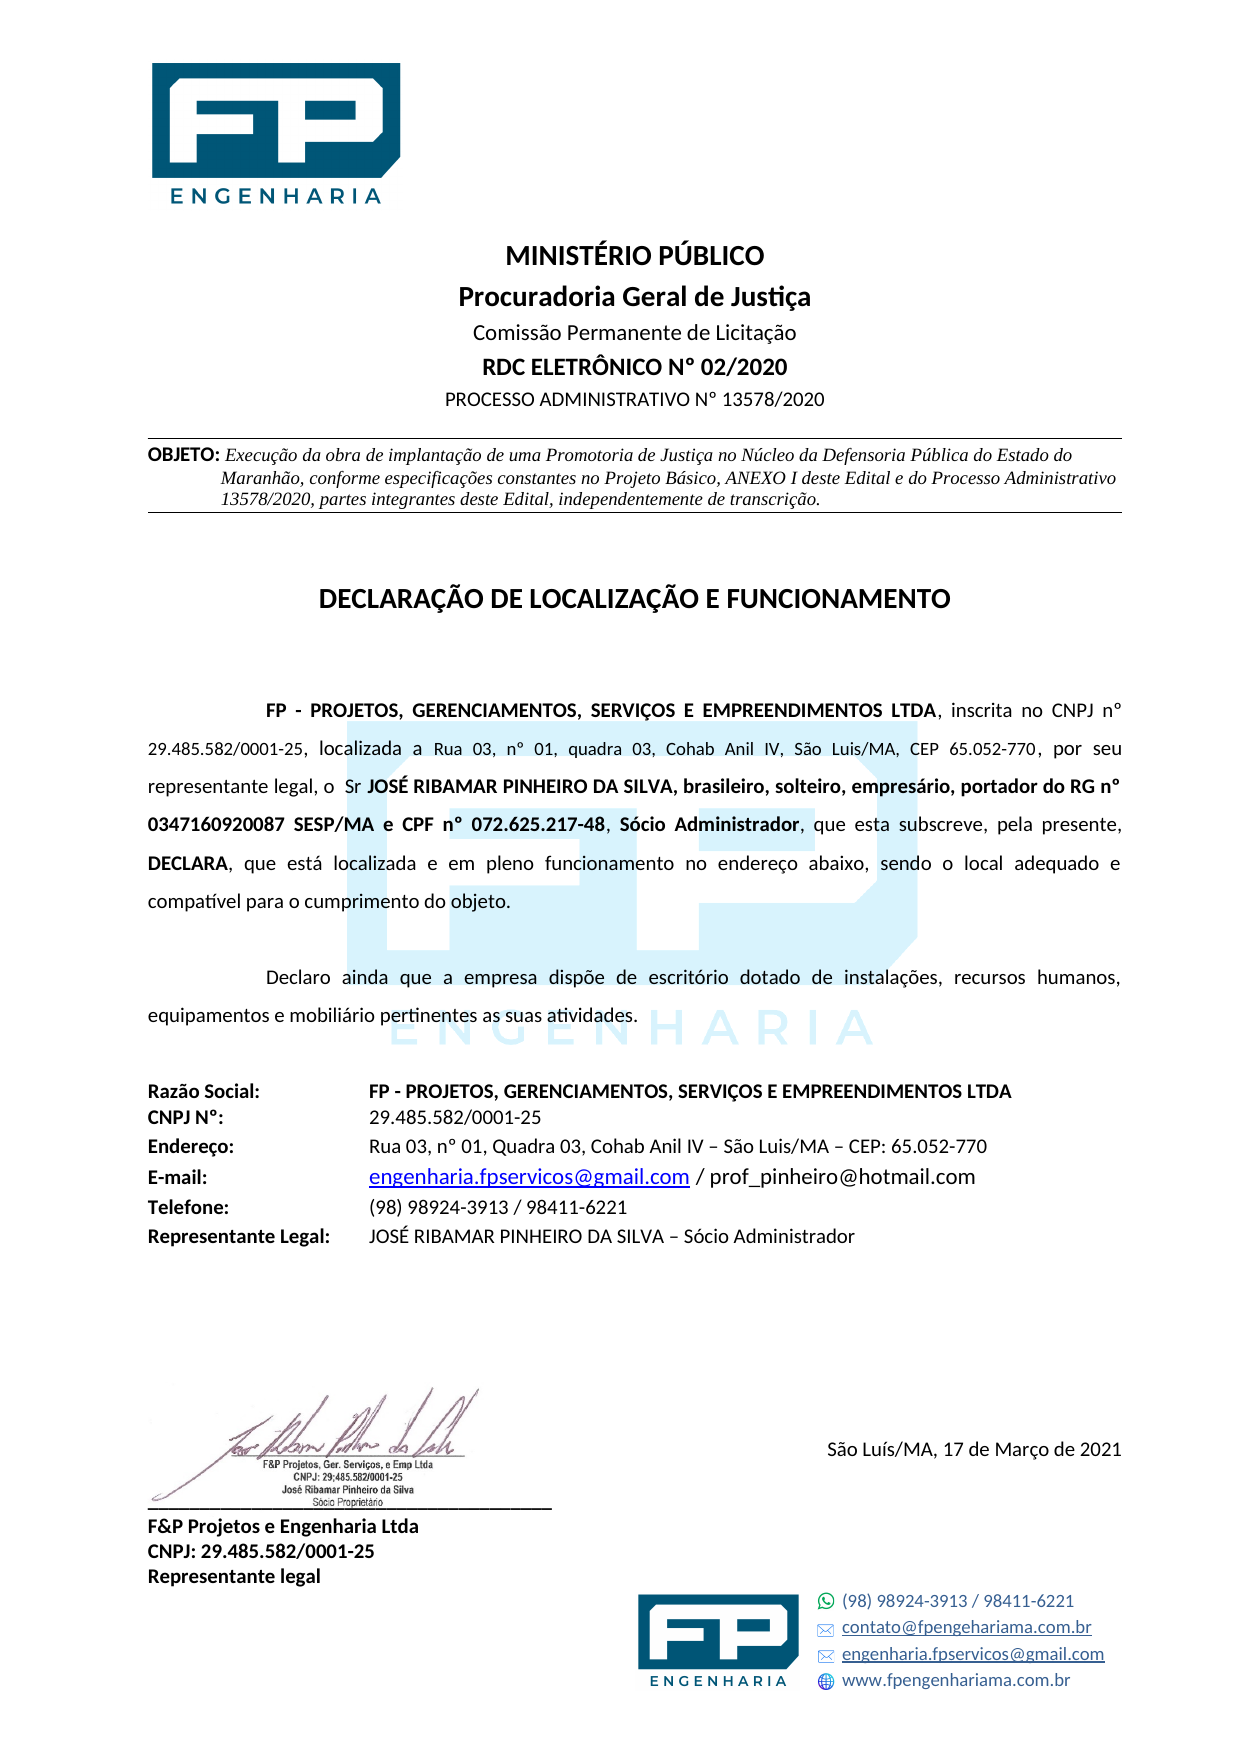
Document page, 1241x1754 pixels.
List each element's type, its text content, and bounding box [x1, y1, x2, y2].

list CNPJ Nº: 29.485.582/0001-25 [148, 1104, 1097, 1129]
text Declaro ainda que a empresa dispõe de escritório dotado de instalações, recursos humanos, equipamentos e mobiliário pertinentes as suas atividades. [148, 964, 1122, 1028]
text Razão Social: FP - PROJETOS, GERENCIAMENTOS, SERVIÇOS E EMPREENDIMENTOS LTDA [148, 1078, 1122, 1104]
picture [147, 59, 403, 211]
picture [816, 1672, 836, 1690]
text DECLARAÇÃO DE LOCALIZAÇÃO E FUNCIONAMENTO [148, 580, 1122, 616]
picture [818, 1650, 835, 1663]
list E-mail: engenharia.fpservicos@gmail.com / prof_pinheiro@hotmail.com [148, 1162, 1097, 1190]
picture [635, 1592, 801, 1691]
list Endereço: Rua 03, nº 01, Quadra 03, Cohab Anil IV – São Luis/MA – CEP: 65.052-770 [148, 1133, 1097, 1158]
picture [817, 1624, 834, 1637]
list Telefone: (98) 98924-3913 / 98411-6221 [148, 1194, 1097, 1220]
text Representante Legal: JOSÉ RIBAMAR PINHEIRO DA SILVA – Sócio Administrador [148, 1224, 1122, 1249]
picture [147, 1382, 484, 1517]
text FP - PROJETOS, GERENCIAMENTOS, SERVIÇOS E EMPREENDIMENTOS LTDA, inscrita no CNPJ nº 29.485.582/0001-25, localizada a Rua 03, nº 01, quadra 03, Cohab Anil IV, São Luis/MA, CEP 65.052-770, por seu representante legal, o Sr JOSÉ RIBAMAR PINHEIRO DA SILVA, brasileiro, solteiro, empresário, portador do RG nº 0347160920087 SESP/MA e CPF nº 072.625.217-48, Sócio Administrador, que esta subscreve, pela presente, DECLARA, que está localizada e em pleno funcionamento no endereço abaixo, sendo o local adequado e compatível para o cumprimento do objeto. [148, 697, 1122, 913]
picture [817, 1591, 835, 1611]
